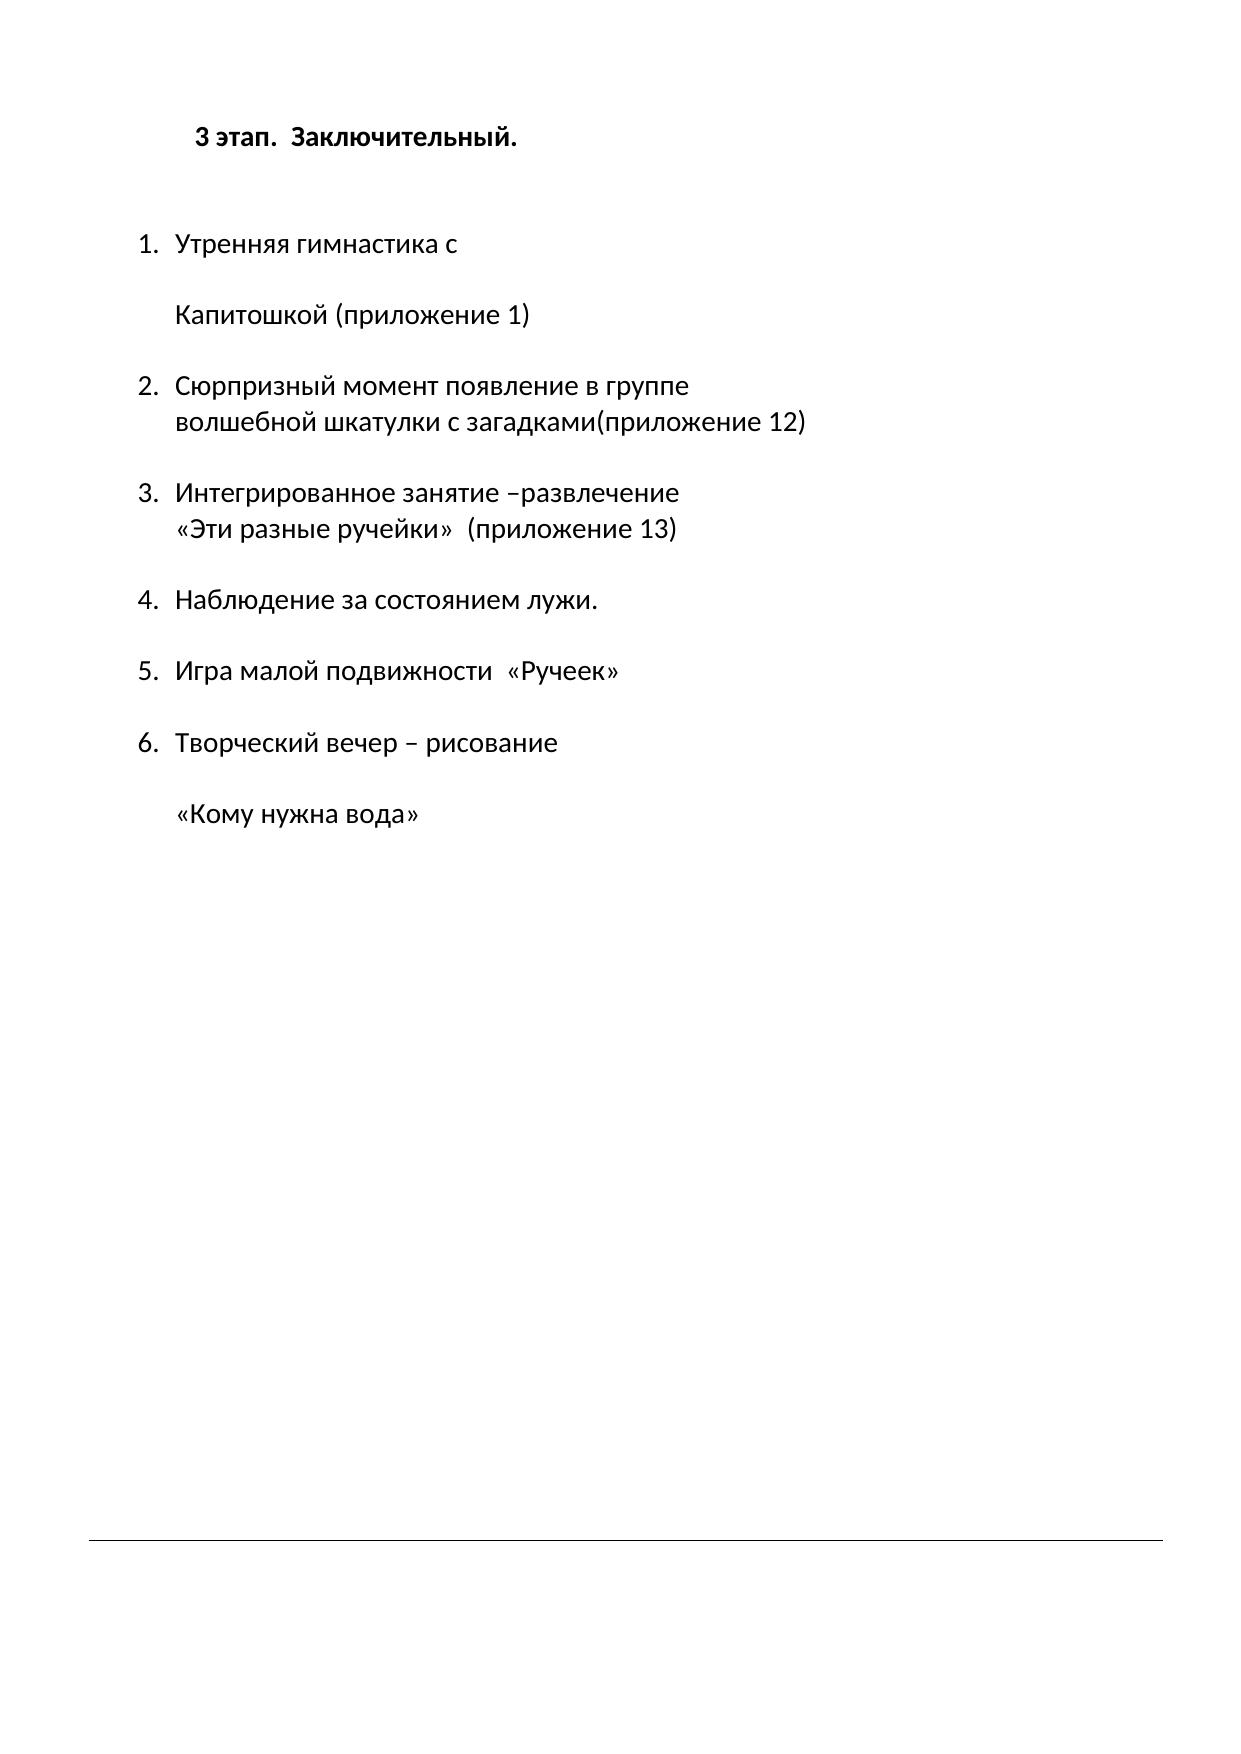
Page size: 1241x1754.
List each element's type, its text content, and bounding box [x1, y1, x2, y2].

table_header 3 этап. Заключительный. Утренняя гимнастика с Капитошкой (приложение 1) Сюрпризный момент появление в группе волшебной шкатулки с загадками(приложение 12) Интегрированное занятие –развлечение «Эти разные ручейки» (приложение 13) Наблюдение за состоянием лужи. Игра малой подвижности «Ручеек» Творческий вечер – рисование «Кому нужна вода» [89, 118, 1163, 1540]
